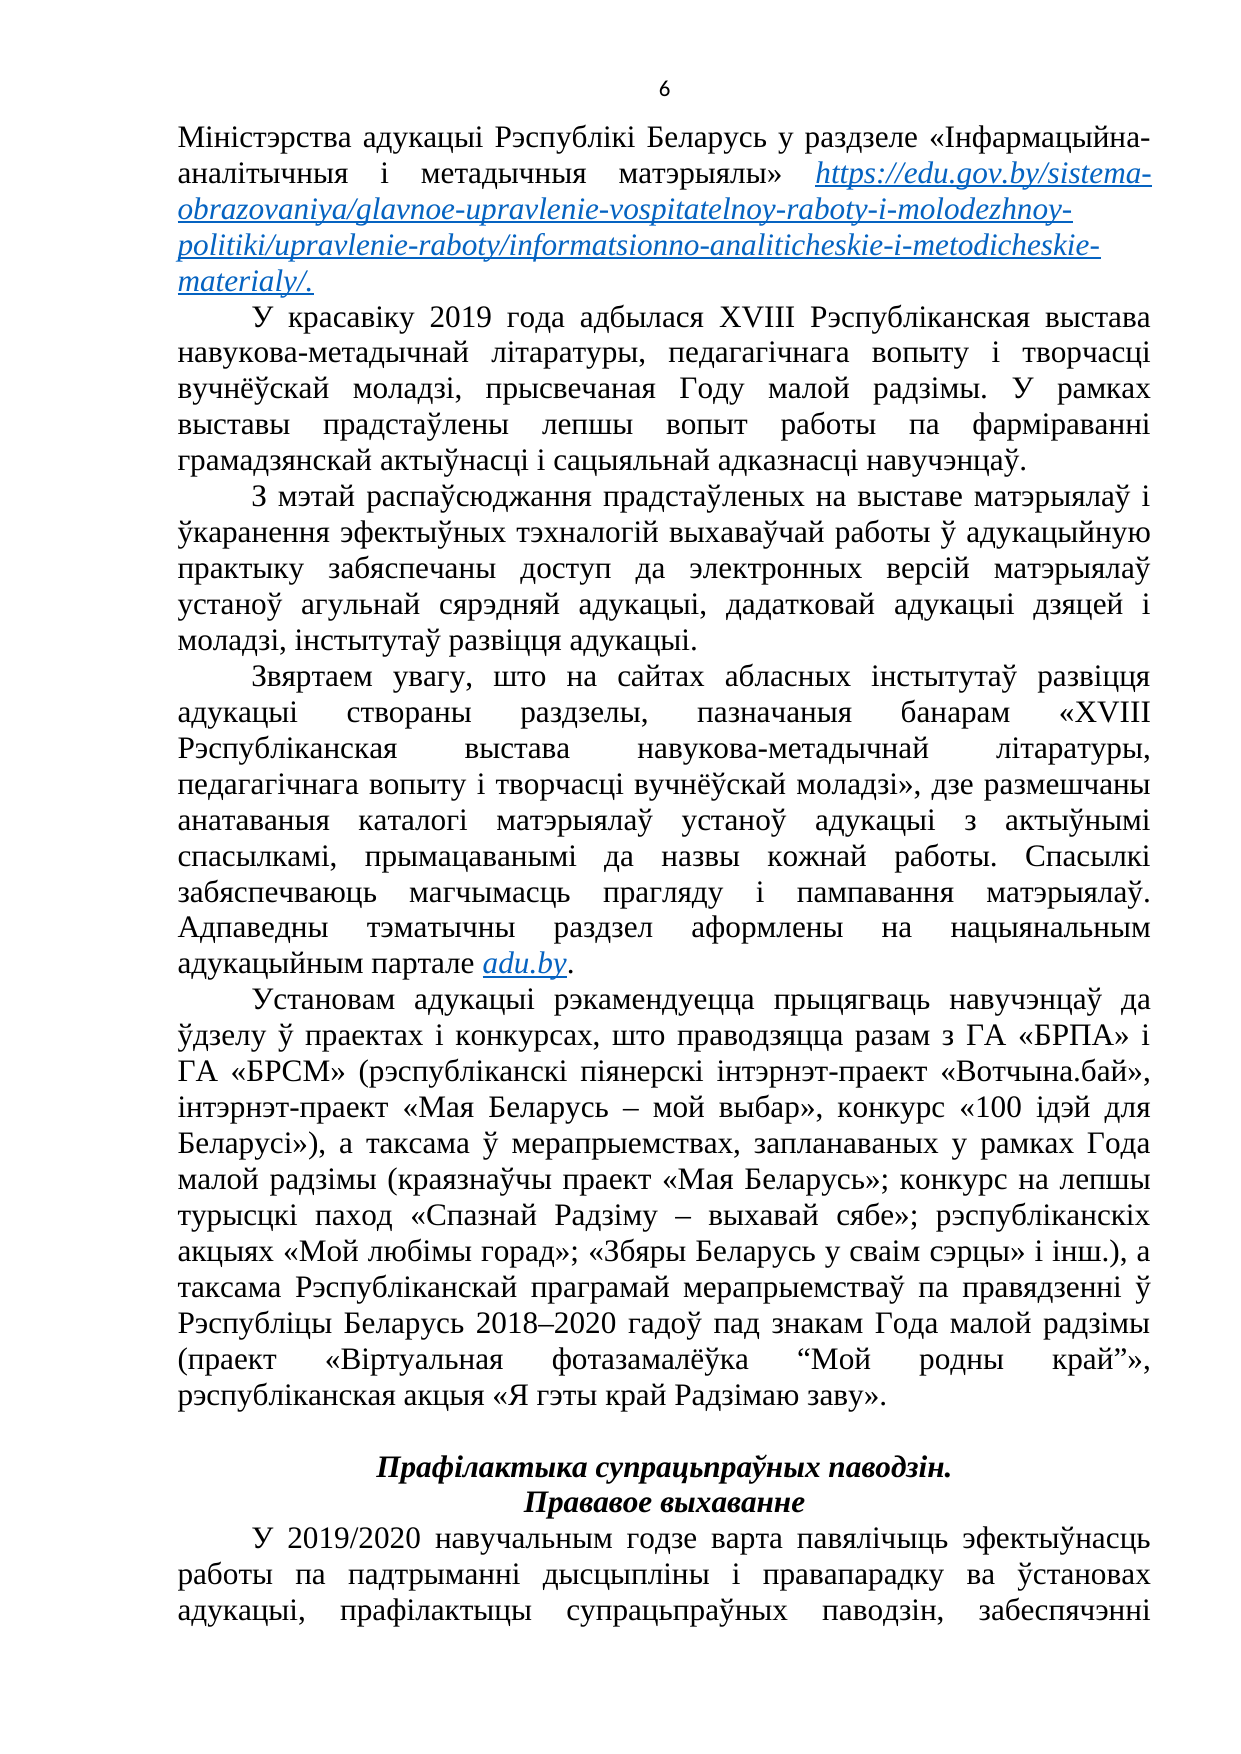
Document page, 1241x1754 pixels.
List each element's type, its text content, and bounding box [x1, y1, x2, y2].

text Прафілактыка супрацьпраўных паводзін. [177, 1448, 1152, 1484]
text З мэтай распаўсюджання прадстаўленых на выставе матэрыялаў і ўкаранення эфектыўных тэхналогій выхаваўчай работы ў адукацыйную практыку забяспечаны доступ да электронных версій матэрыялаў устаноў агульнай сярэдняй адукацыі, дадатковай адукацыі дзяцей і моладзі, інстытутаў развіцця адукацыі. [177, 477, 1152, 657]
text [177, 118, 1152, 298]
text Установам адукацыі рэкамендуецца прыцягваць навучэнцаў да ўдзелу ў праектах і конкурсах, што праводзяцца разам з ГА «БРПА» і ГА «БРСМ» (рэспубліканскі піянерскі інтэрнэт-праект «Вотчына.бай», інтэрнэт-праект «Мая Беларусь – мой выбар», конкурс «100 ідэй для Беларусі»), а таксама ў мерапрыемствах, запланаваных у рамках Года малой радзімы (краязнаўчы праект «Мая Беларусь»; конкурс на лепшы турысцкі паход «Спазнай Радзіму – выхавай сябе»; рэспубліканскіх акцыях «Мой любімы горад»; «Збяры Беларусь у сваім сэрцы» і інш.), а таксама Рэспубліканскай праграмай мерапрыемстваў па правядзенні ў Рэспубліцы Беларусь 2018–2020 гадоў пад знакам Года малой радзімы (праект «Віртуальная фотазамалёўка “Мой родны край”», рэспубліканская акцыя «Я гэты край Радзімаю заву». [177, 981, 1152, 1412]
text У красавіку 2019 года адбылася ХVIII Рэспубліканская выстава навукова-метадычнай літаратуры, педагагічнага вопыту і творчасці вучнёўскай моладзі, прысвечаная Году малой радзімы. У рамках выставы прадстаўлены лепшы вопыт работы па фарміраванні грамадзянскай актыўнасці і сацыяльнай адказнасці навучэнцаў. [177, 298, 1152, 477]
text Прававое выхаванне [177, 1484, 1152, 1520]
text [177, 1520, 1152, 1627]
text Звяртаем увагу, што на сайтах абласных інстытутаў развіцця адукацыі створаны раздзелы, пазначаныя банарам «XVIII Рэспубліканская выстава навукова-метадычнай літаратуры, педагагічнага вопыту і творчасці вучнёўскай моладзі», дзе размешчаны анатаваныя каталогі матэрыялаў устаноў адукацыі з актыўнымі спасылкамі, прымацаванымі да назвы кожнай работы. Спасылкі забяспечваюць магчымасць прагляду і пампавання матэрыялаў. Адпаведны тэматычны раздзел аформлены на нацыянальным адукацыйным партале adu.by. [177, 657, 1152, 981]
